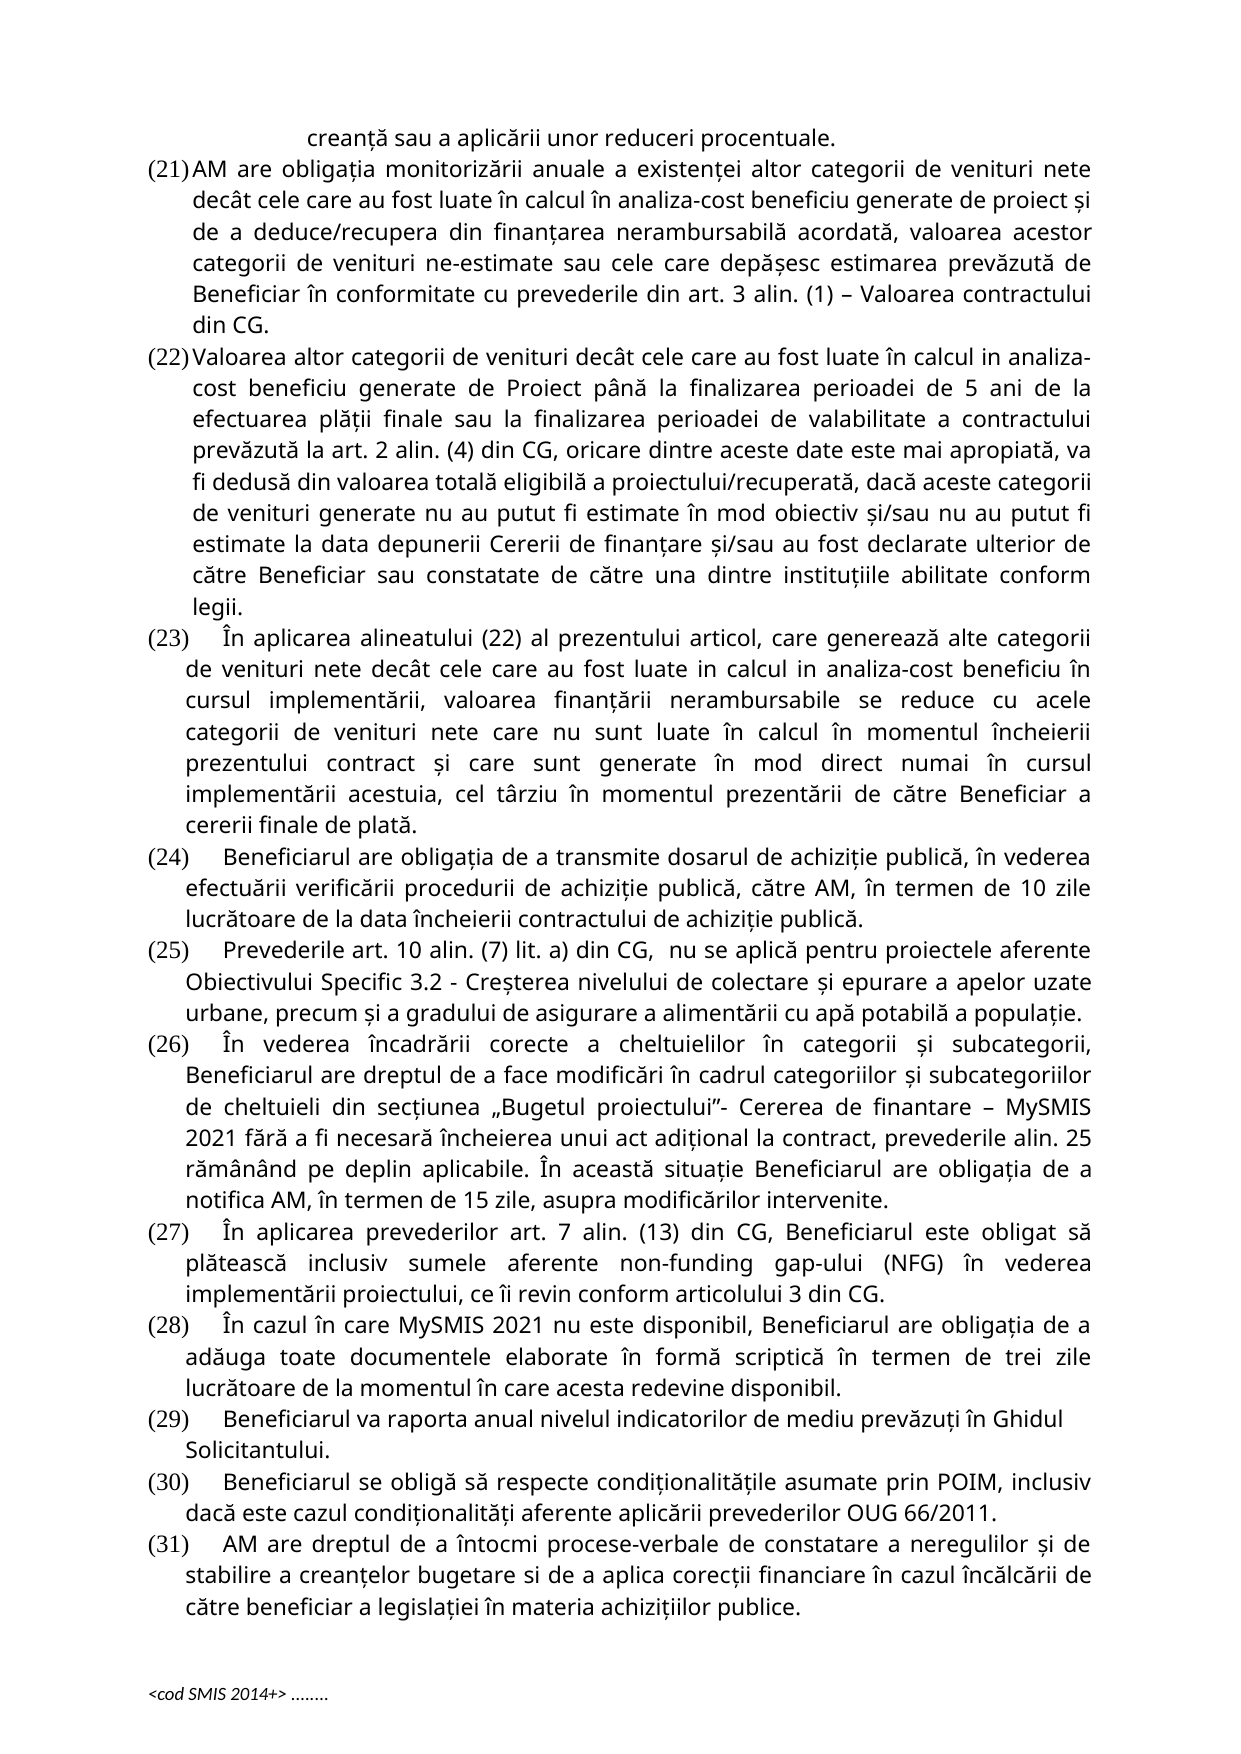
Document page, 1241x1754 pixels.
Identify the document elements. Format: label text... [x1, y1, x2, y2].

list Prevederile art. 10 alin. (7) lit. a) din CG, nu se aplică pentru proiectele aferente Obiectivului Specific 3.2 - Creșterea nivelului de colectare și epurare a apelor uzate urbane, precum și a gradului de asigurare a alimentării cu apă potabilă a populație. [148, 934, 1092, 1028]
list În cazul în care MySMIS 2021 nu este disponibil, Beneficiarul are obligaţia de a adăuga toate documentele elaborate în formă scriptică în termen de trei zile lucrătoare de la momentul în care acesta redevine disponibil. [148, 1309, 1092, 1403]
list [256, 122, 1092, 153]
list Valoarea altor categorii de venituri decât cele care au fost luate în calcul in analiza-cost beneficiu generate de Proiect până la finalizarea perioadei de 5 ani de la efectuarea plăţii finale sau la finalizarea perioadei de valabilitate a contractului prevăzută la art. 2 alin. (4) din CG, oricare dintre aceste date este mai apropiată, va fi dedusă din valoarea totală eligibilă a proiectului/recuperată, dacă aceste categorii de venituri generate nu au putut fi estimate în mod obiectiv şi/sau nu au putut fi estimate la data depunerii Cererii de finanţare şi/sau au fost declarate ulterior de către Beneficiar sau constatate de către una dintre instituţiile abilitate conform legii. [148, 341, 1092, 622]
list AM are obligația monitorizării anuale a existenței altor categorii de venituri nete decât cele care au fost luate în calcul în analiza-cost beneficiu generate de proiect şi de a deduce/recupera din finanțarea nerambursabilă acordată, valoarea acestor categorii de venituri ne-estimate sau cele care depășesc estimarea prevăzută de Beneficiar în conformitate cu prevederile din art. 3 alin. (1) – Valoarea contractului din CG. [148, 153, 1092, 341]
list În aplicarea alineatului (22) al prezentului articol, care generează alte categorii de venituri nete decât cele care au fost luate in calcul in analiza-cost beneficiu în cursul implementării, valoarea finanţării nerambursabile se reduce cu acele categorii de venituri nete care nu sunt luate în calcul în momentul încheierii prezentului contract şi care sunt generate în mod direct numai în cursul implementării acestuia, cel târziu în momentul prezentării de către Beneficiar a cererii finale de plată. [148, 622, 1092, 841]
list Beneficiarul va raporta anual nivelul indicatorilor de mediu prevăzuţi în Ghidul Solicitantului. [148, 1403, 1092, 1466]
list Beneficiarul se obligă să respecte condiţionalităţile asumate prin POIM, inclusiv dacă este cazul condiţionalităţi aferente aplicării prevederilor OUG 66/2011. [148, 1466, 1092, 1528]
list Beneficiarul are obligaţia de a transmite dosarul de achiziţie publică, în vederea efectuării verificării procedurii de achiziţie publică, către AM, în termen de 10 zile lucrătoare de la data încheierii contractului de achiziţie publică. [148, 841, 1092, 934]
list În aplicarea prevederilor art. 7 alin. (13) din CG, Beneficiarul este obligat să plătească inclusiv sumele aferente non-funding gap-ului (NFG) în vederea implementării proiectului, ce îi revin conform articolului 3 din CG. [148, 1216, 1092, 1309]
list În vederea încadrării corecte a cheltuielilor în categorii și subcategorii, Beneficiarul are dreptul de a face modificări în cadrul categoriilor și subcategoriilor de cheltuieli din secțiunea „Bugetul proiectului”- Cererea de finantare – MySMIS 2021 fără a fi necesară încheierea unui act adițional la contract, prevederile alin. 25 rămânând pe deplin aplicabile. În această situație Beneficiarul are obligația de a notifica AM, în termen de 15 zile, asupra modificărilor intervenite. [148, 1028, 1092, 1216]
list AM are dreptul de a întocmi procese-verbale de constatare a neregulilor şi de stabilire a creanţelor bugetare si de a aplica corecții financiare în cazul încălcării de către beneficiar a legislației în materia achizițiilor publice. [148, 1528, 1092, 1622]
